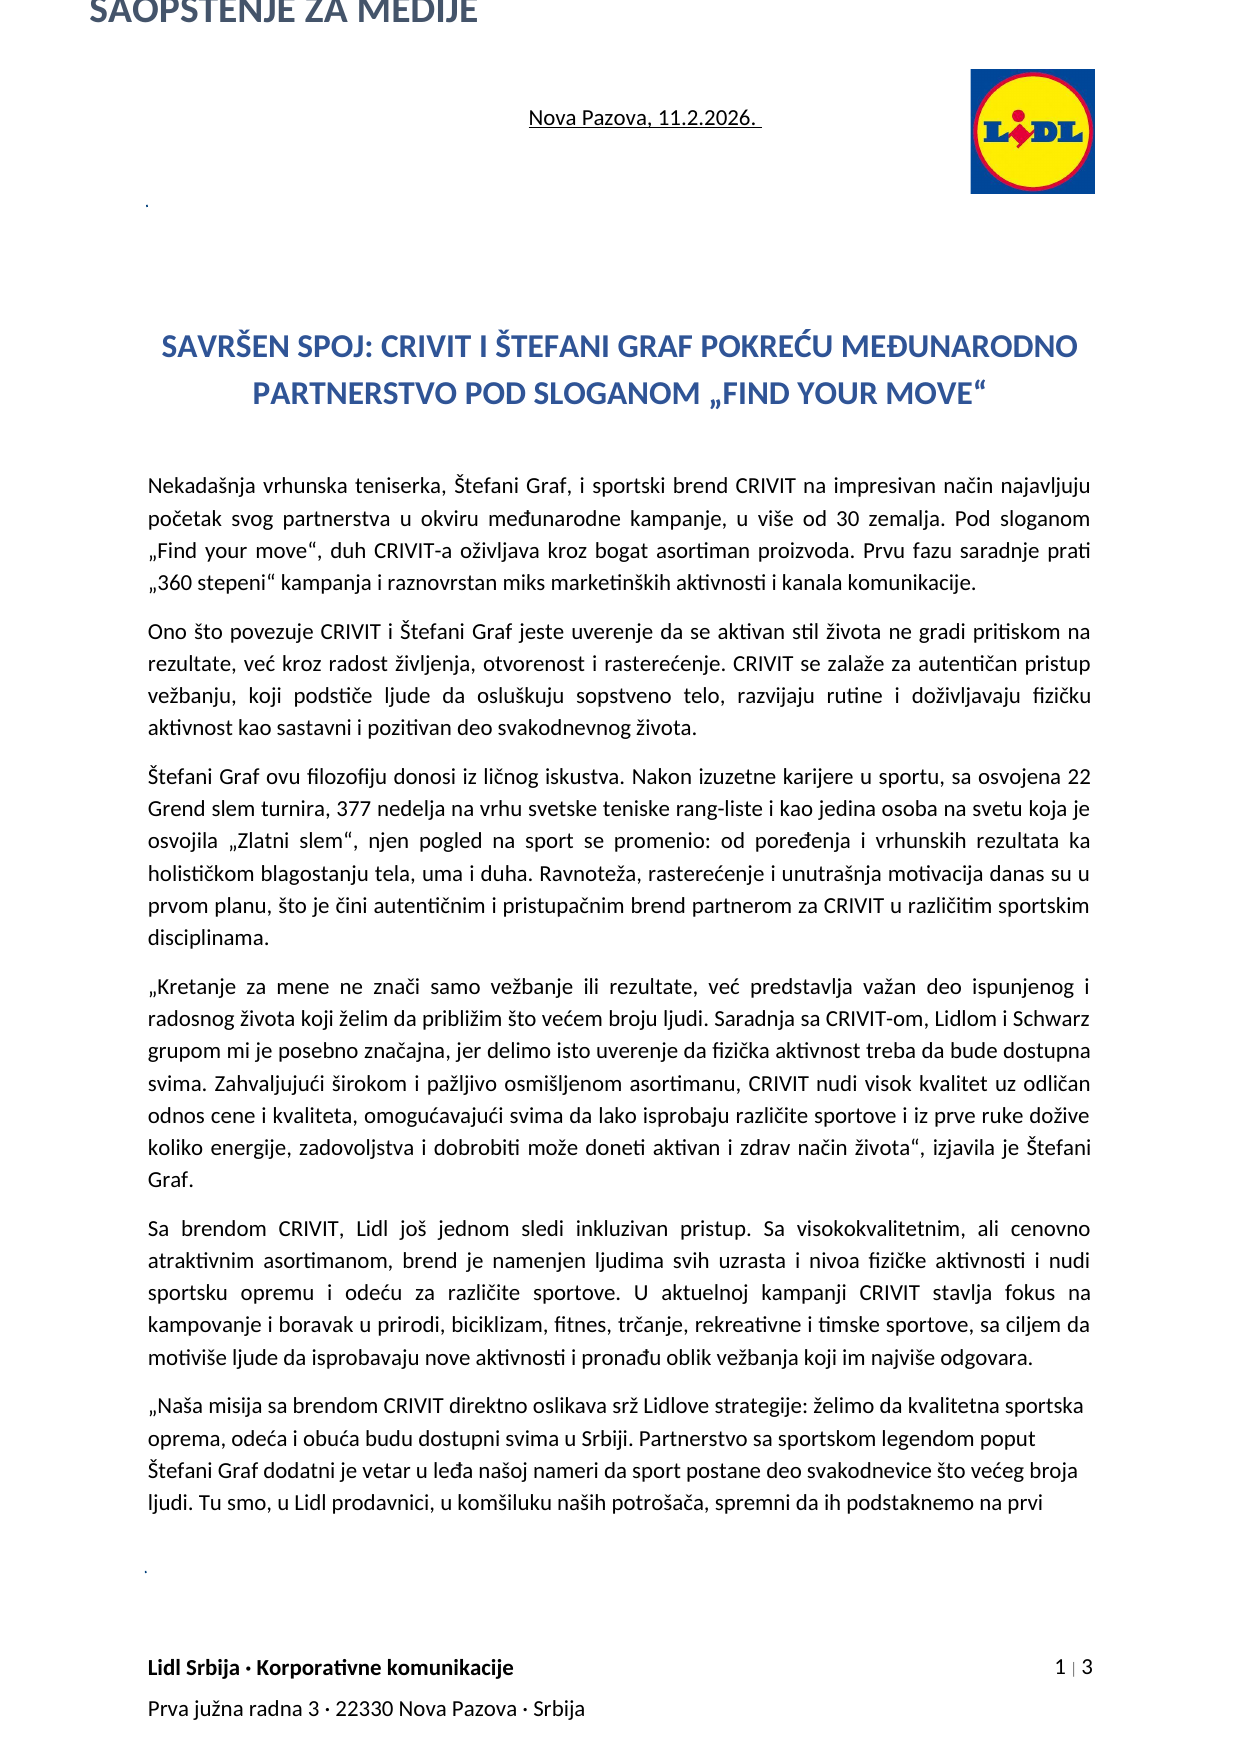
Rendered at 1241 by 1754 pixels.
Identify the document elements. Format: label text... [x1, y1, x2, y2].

text „Kretanje za mene ne znači samo vežbanje ili rezultate, već predstavlja važan deo ispunjenog i radosnog života koji želim da približim što većem broju ljudi. Saradnja sa CRIVIT-om, Lidlom i Schwarz grupom mi je posebno značajna, jer delimo isto uverenje da fizička aktivnost treba da bude dostupna svima. Zahvaljujući širokom i pažljivo osmišljenom asortimanu, CRIVIT nudi visok kvalitet uz odličan odnos cene i kvaliteta, omogućavajući svima da lako isprobaju različite sportove i iz prve ruke dožive koliko energije, zadovoljstva i dobrobiti može doneti aktivan i zdrav način života“, izjavila je Štefani Graf. [148, 972, 1092, 1193]
text Nekadašnja vrhunska teniserka, Štefani Graf, i sportski brend CRIVIT na impresivan način najavljuju početak svog partnerstva u okviru međunarodne kampanje, u više od 30 zemalja. Pod sloganom „Find your move“, duh CRIVIT-a oživljava kroz bogat asortiman proizvoda. Prvu fazu saradnje prati „360 stepeni“ kampanja i raznovrstan miks marketinških aktivnosti i kanala komunikacije. [148, 439, 1092, 596]
text Ono što povezuje CRIVIT i Štefani Graf jeste uverenje da se aktivan stil života ne gradi pritiskom na rezultate, već kroz radost življenja, otvorenost i rasterećenje. CRIVIT se zalaže za autentičan pristup vežbanju, koji podstiče ljude da osluškuju sopstveno telo, razvijaju rutine i doživljavaju fizičku aktivnost kao sastavni i pozitivan deo svakodnevnog života. [148, 617, 1092, 741]
picture [970, 69, 1095, 194]
text Štefani Graf ovu filozofiju donosi iz ličnog iskustva. Nakon izuzetne karijere u sportu, sa osvojena 22 Grend slem turnira, 377 nedelja na vrhu svetske teniske rang-liste i kao jedina osoba na svetu koja je osvojila „Zlatni slem“, njen pogled na sport se promenio: od poređenja i vrhunskih rezultata ka holističkom blagostanju tela, uma i duha. Ravnoteža, rasterećenje i unutrašnja motivacija danas su u prvom planu, što je čini autentičnim i pristupačnim brend partnerom za CRIVIT u različitim sportskim disciplinama. [148, 762, 1092, 951]
text Sa brendom CRIVIT, Lidl još jednom sledi inkluzivan pristup. Sa visokokvalitetnim, ali cenovno atraktivnim asortimanom, brend je namenjen ljudima svih uzrasta i nivoa fizičke aktivnosti i nudi sportsku opremu i odeću za različite sportove. U aktuelnoj kampanji CRIVIT stavlja fokus na kampovanje i boravak u prirodi, biciklizam, fitnes, trčanje, rekreativne i timske sportove, sa ciljem da motiviše ljude da isprobavaju nove aktivnosti i pronađu oblik vežbanja koji im najviše odgovara. [148, 1214, 1092, 1371]
text SAVRŠEN SPOJ: CRIVIT I ŠTEFANI GRAF POKREĆU MEĐUNARODNO PARTNERSTVO POD SLOGANOM „FIND YOUR MOVE“ [148, 325, 1092, 412]
